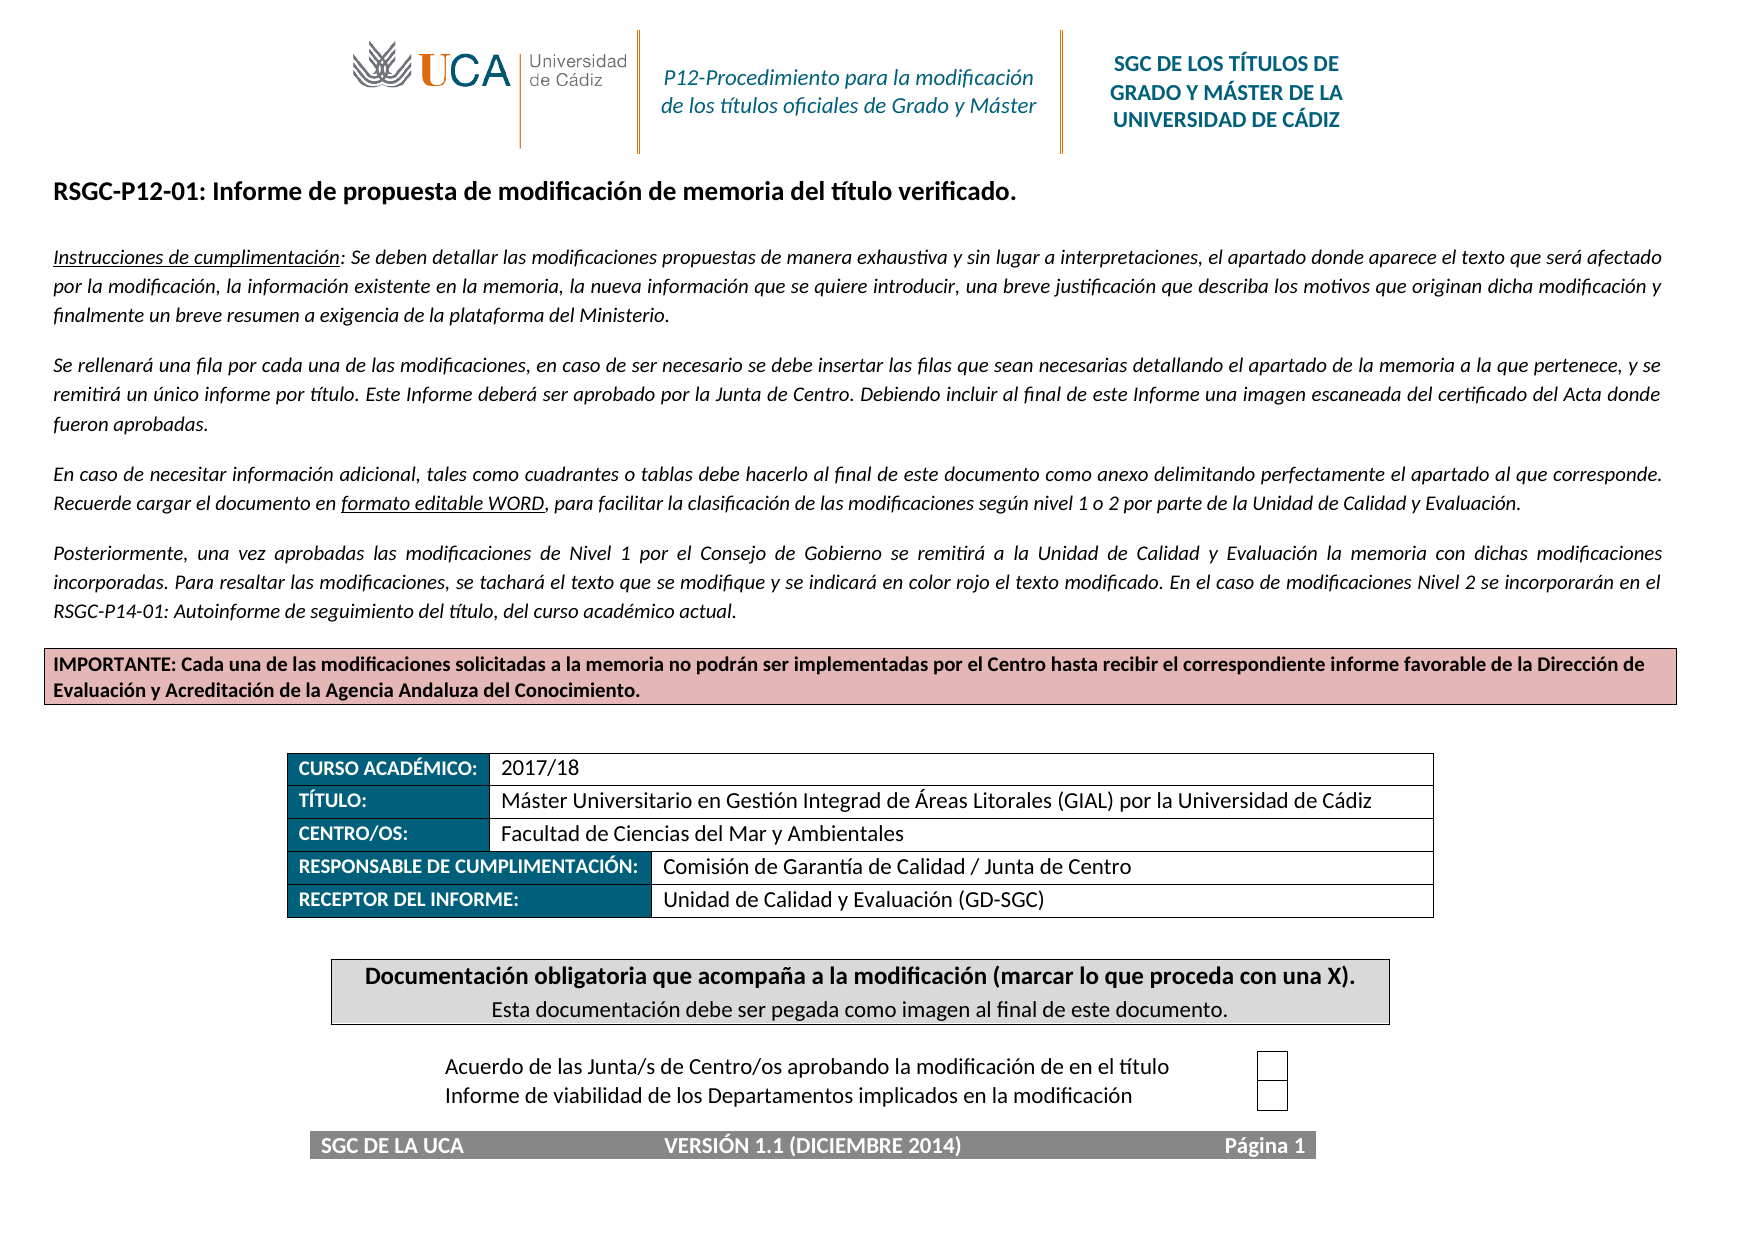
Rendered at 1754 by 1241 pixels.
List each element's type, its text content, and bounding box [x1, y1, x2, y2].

table_cell RECEPTOR DEL INFORME: [288, 885, 651, 917]
table_cell TÍTULO: [288, 786, 489, 818]
table_header CURSO ACADÉMICO: [288, 754, 489, 785]
table_cell RESPONSABLE DE CUMPLIMENTACIÓN: [288, 852, 651, 884]
table_cell Facultad de Ciencias del Mar y Ambientales [490, 819, 1433, 851]
text IMPORTANTE: Cada una de las modificaciones solicitadas a la memoria no podrán ser implementadas por el Centro hasta recibir el correspondiente informe favorable de la Dirección de Evaluación y Acreditación de la Agencia Andaluza del Conocimiento. [45, 649, 1676, 704]
text En caso de necesitar información adicional, tales como cuadrantes o tablas debe hacerlo al final de este documento como anexo delimitando perfectamente el apartado al que corresponde. Recuerde cargar el documento en formato editable WORD, para facilitar la clasificación de las modificaciones según nivel 1 o 2 por parte de la Unidad de Calidad y Evaluación. [53, 461, 1668, 515]
picture [351, 35, 632, 154]
text Instrucciones de cumplimentación: Se deben detallar las modificaciones propuestas de manera exhaustiva y sin lugar a interpretaciones, el apartado donde aparece el texto que será afectado por la modificación, la información existente en la memoria, la nueva información que se quiere introducir, una breve justificación que describa los motivos que originan dicha modificación y finalmente un breve resumen a exigencia de la plataforma del Ministerio. [53, 244, 1668, 328]
table_header Documentación obligatoria que acompaña a la modificación (marcar lo que proceda con una X). Esta documentación debe ser pegada como imagen al final de este documento. [332, 960, 1389, 1023]
text Posteriormente, una vez aprobadas las modificaciones de Nivel 1 por el Consejo de Gobierno se remitirá a la Unidad de Calidad y Evaluación la memoria con dichas modificaciones incorporadas. Para resaltar las modificaciones, se tachará el texto que se modifique y se indicará en color rojo el texto modificado. En el caso de modificaciones Nivel 2 se incorporarán en el RSGC-P14-01: Autoinforme de seguimiento del título, del curso académico actual. [53, 540, 1668, 624]
table_header Acuerdo de las Junta/s de Centro/os aprobando la modificación de en el título [434, 1051, 1257, 1080]
table_cell Máster Universitario en Gestión Integrad de Áreas Litorales (GIAL) por la Universidad de Cádiz [490, 786, 1433, 818]
text Se rellenará una fila por cada una de las modificaciones, en caso de ser necesario se debe insertar las filas que sean necesarias detallando el apartado de la memoria a la que pertenece, y se remitirá un único informe por título. Este Informe deberá ser aprobado por la Junta de Centro. Debiendo incluir al final de este Informe una imagen escaneada del certificado del Acta donde fueron aprobadas. [53, 352, 1668, 436]
table_cell Comisión de Garantía de Calidad / Junta de Centro [652, 852, 1433, 884]
table_cell [1258, 1081, 1287, 1110]
table_header [1258, 1052, 1287, 1080]
table_cell Informe de viabilidad de los Departamentos implicados en la modificación [434, 1080, 1257, 1110]
table_cell CENTRO/OS: [288, 819, 489, 851]
table_header 2017/18 [490, 754, 1433, 785]
table_cell Unidad de Calidad y Evaluación (GD-SGC) [652, 885, 1433, 917]
subtitle RSGC-P12-01: Informe de propuesta de modificación de memoria del título verificado. [53, 174, 1668, 207]
